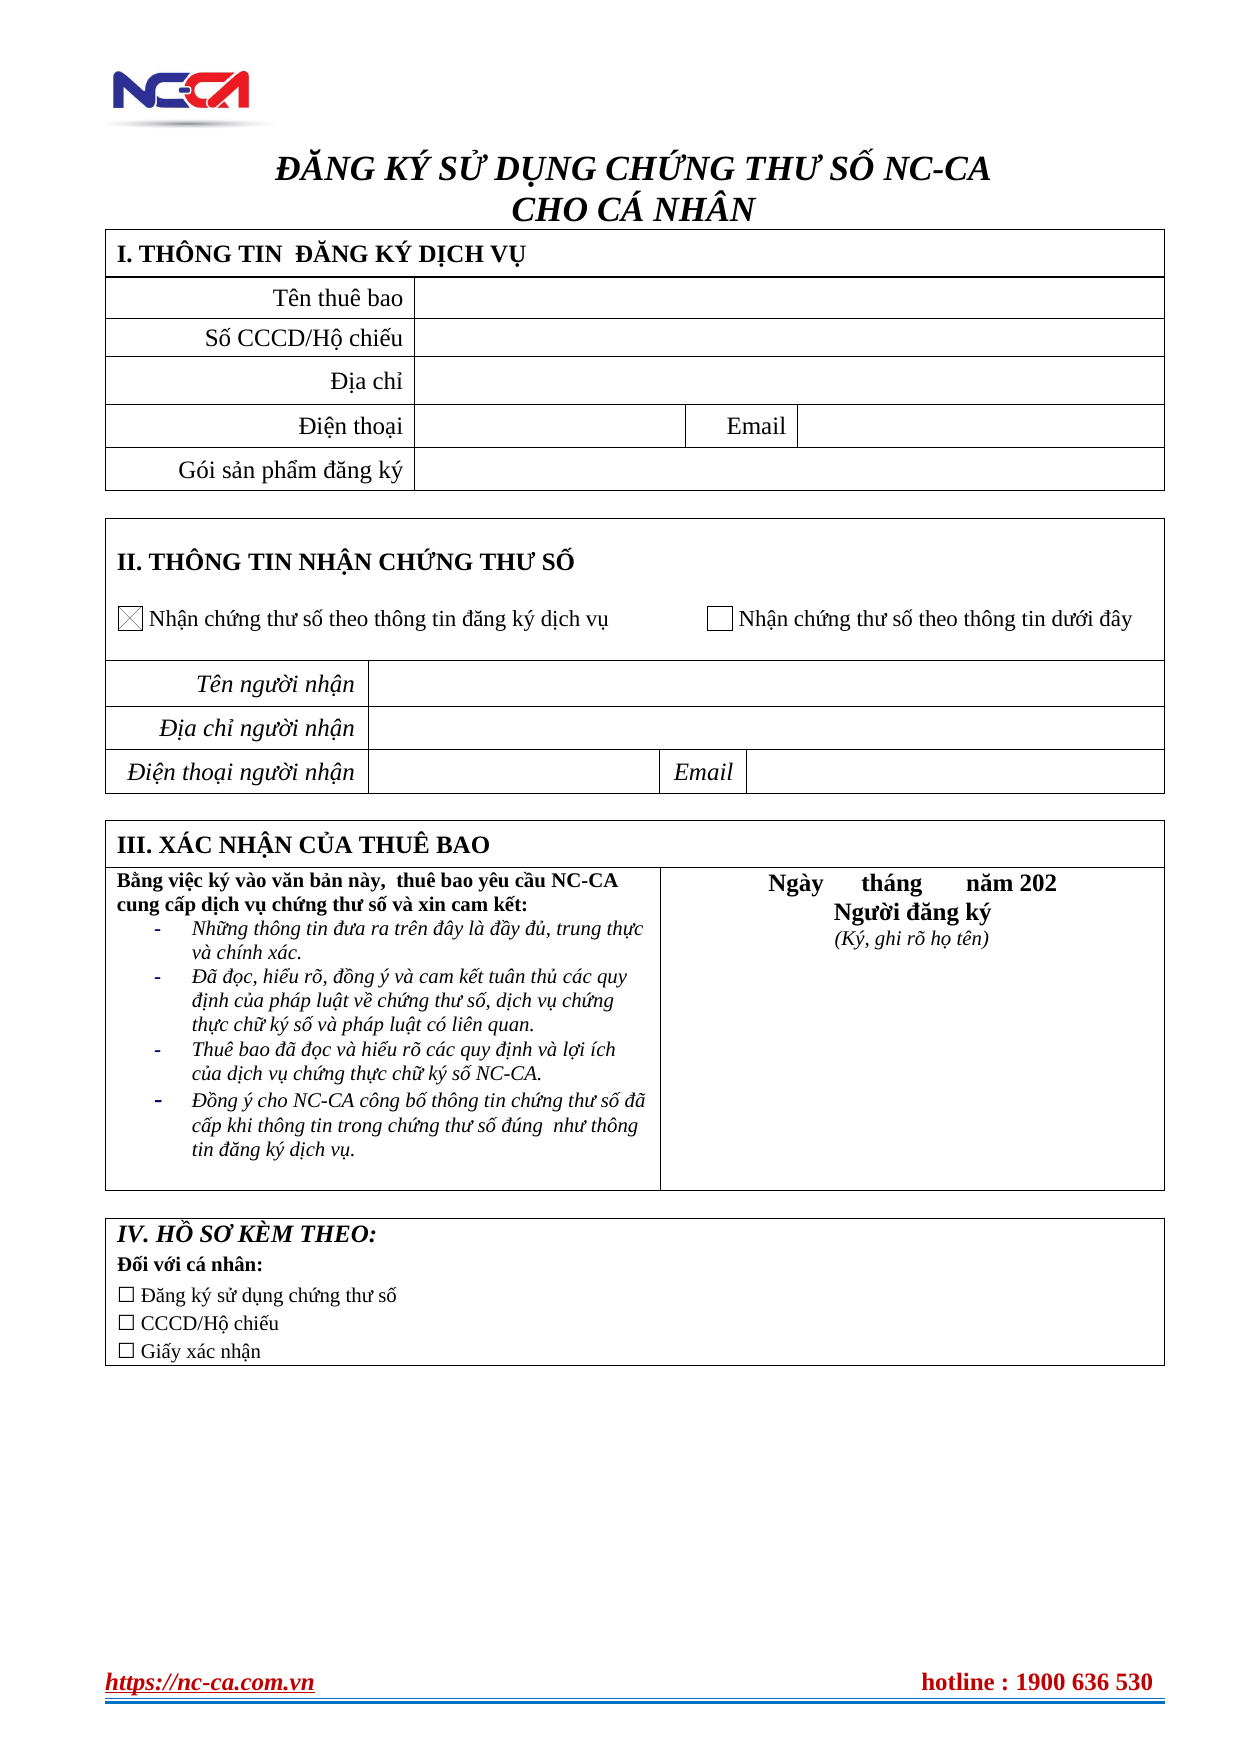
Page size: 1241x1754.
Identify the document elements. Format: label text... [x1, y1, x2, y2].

table_cell Email [686, 405, 797, 447]
table_cell Điện thoại người nhận [106, 750, 368, 793]
table_cell Địa chỉ người nhận [106, 707, 368, 749]
table_cell [369, 661, 1164, 706]
table_cell [369, 750, 659, 793]
table_cell Tên thuê bao [106, 278, 414, 318]
table_cell Địa chỉ [106, 357, 414, 403]
table_header I. THÔNG TIN ĐĂNG KÝ DỊCH VỤ [106, 230, 1164, 276]
table_header II. THÔNG TIN NHẬN CHỨNG THƯ SỐ Nhận chứng thư số theo thông tin đăng ký dịch vụ Nhận chứng thư số theo thông tin dưới đây [106, 519, 1164, 660]
table_cell [798, 405, 1164, 447]
picture [105, 58, 277, 148]
table_cell [369, 707, 1164, 749]
table_cell Gói sản phẩm đăng ký [106, 448, 414, 490]
text ĐĂNG KÝ SỬ DỤNG CHỨNG THƯ SỐ NC-CA [105, 148, 1165, 188]
table_cell Ngày tháng năm 202 Người đăng ký (Ký, ghi rõ họ tên) [661, 868, 1164, 1190]
table_header III. XÁC NHẬN CỦA THUÊ BAO [106, 821, 1164, 867]
table_cell Tên người nhận [106, 661, 368, 706]
table_header IV. HỒ SƠ KÈM THEO: Đối với cá nhân: ☐ Đăng ký sử dụng chứng thư số ☐ CCCD/Hộ chiếu ☐ Giấy xác nhận [106, 1219, 1164, 1365]
table_cell Email [660, 750, 746, 793]
table_cell [415, 357, 1164, 403]
table_cell [415, 448, 1164, 490]
table_cell [747, 750, 1164, 793]
table_cell Điện thoại [106, 405, 414, 447]
table_cell Số CCCD/Hộ chiếu [106, 319, 414, 356]
text CHO CÁ NHÂN [105, 188, 1165, 229]
table_cell [415, 405, 685, 447]
table_cell [415, 278, 1164, 318]
table_cell Bằng việc ký vào văn bản này, thuê bao yêu cầu NC-CA cung cấp dịch vụ chứng thư số và xin cam kết: Những thông tin đưa ra trên đây là đầy đủ, trung thực và chính xác. Đã đọc, hiểu rõ, đồng ý và cam kết tuân thủ các quy định của pháp luật về chứng thư số, dịch vụ chứng thực chữ ký số và pháp luật có liên quan. Thuê bao đã đọc và hiểu rõ các quy định và lợi ích của dịch vụ chứng thực chữ ký số NC-CA. Đồng ý cho NC-CA công bố thông tin chứng thư số đã cấp khi thông tin trong chứng thư số đúng như thông tin đăng ký dịch vụ. [106, 868, 660, 1190]
table_cell [415, 319, 1164, 356]
